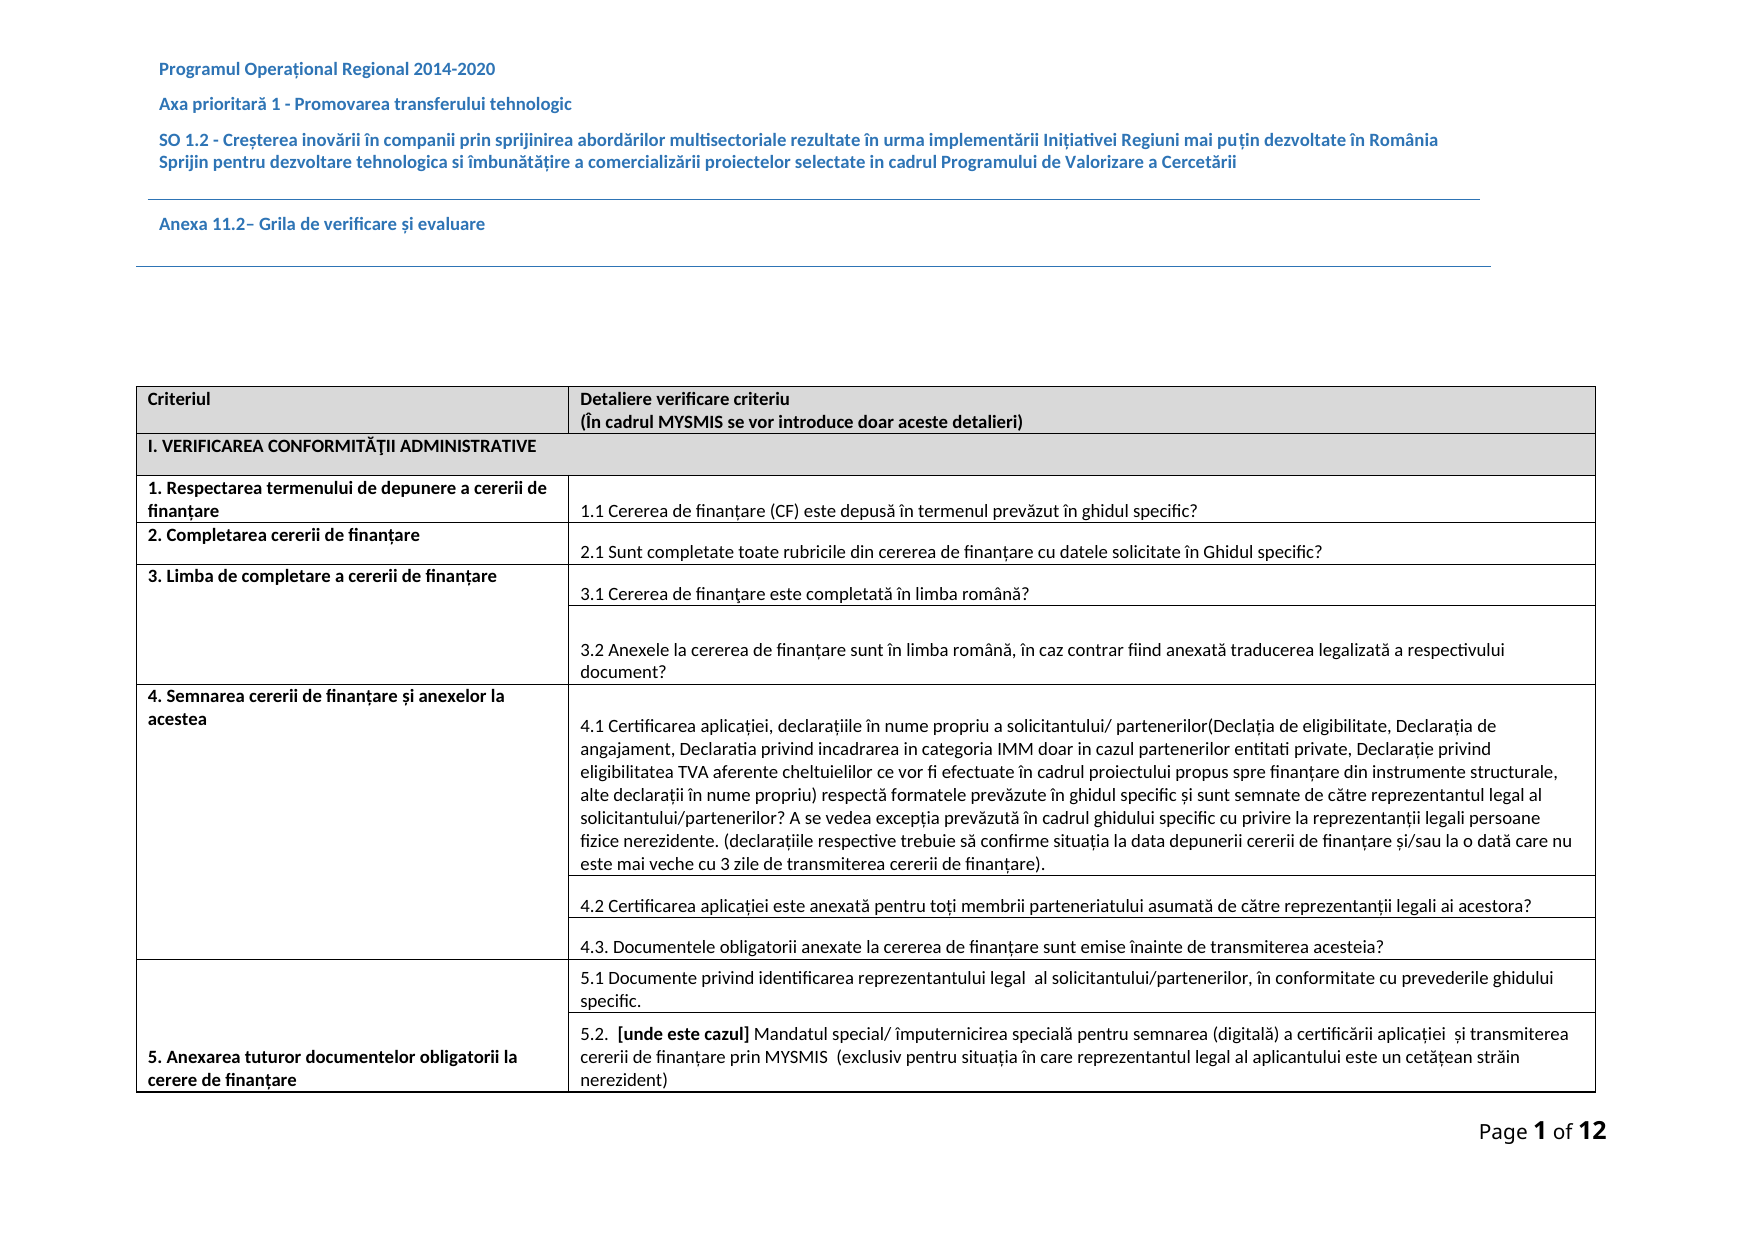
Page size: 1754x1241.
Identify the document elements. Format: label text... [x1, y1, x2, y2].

table_cell 5.2. [unde este cazul] Mandatul special/ împuternicirea specială pentru semnarea (digitală) a certificării aplicației și transmiterea cererii de finanțare prin MYSMIS (exclusiv pentru situația în care reprezentantul legal al aplicantului este un cetățean străin nerezident) [569, 1013, 1595, 1091]
table_cell 4. Semnarea cererii de finanțare și anexelor la acestea [137, 685, 568, 958]
table_cell 4.2 Certificarea aplicației este anexată pentru toți membrii parteneriatului asumată de către reprezentanții legali ai acestora? [569, 876, 1595, 917]
table_header Detaliere verificare criteriu (În cadrul MYSMIS se vor introduce doar aceste detalieri) [569, 387, 1595, 433]
table_cell 1. Respectarea termenului de depunere a cererii de finanțare [137, 476, 568, 522]
table_cell 2.1 Sunt completate toate rubricile din cererea de finanțare cu datele solicitate în Ghidul specific? [569, 523, 1595, 563]
table_cell 3. Limba de completare a cererii de finanțare [137, 565, 568, 683]
table_cell 2. Completarea cererii de finanțare [137, 523, 568, 563]
table_cell 1.1 Cererea de finanțare (CF) este depusă în termenul prevăzut în ghidul specific? [569, 476, 1595, 522]
table_cell 3.1 Cererea de finanţare este completată în limba română? [569, 565, 1595, 605]
table_cell 4.1 Certificarea aplicației, declarațiile în nume propriu a solicitantului/ partenerilor(Declația de eligibilitate, Declarația de angajament, Declaratia privind incadrarea in categoria IMM doar in cazul partenerilor entitati private, Declarație privind eligibilitatea TVA aferente cheltuielilor ce vor fi efectuate în cadrul proiectului propus spre finanțare din instrumente structurale, alte declarații în nume propriu) respectă formatele prevăzute în ghidul specific și sunt semnate de către reprezentantul legal al solicitantului/partenerilor? A se vedea excepția prevăzută în cadrul ghidului specific cu privire la reprezentanții legali persoane fizice nerezidente. (declarațiile respective trebuie să confirme situația la data depunerii cererii de finanțare și/sau la o dată care nu este mai veche cu 3 zile de transmiterea cererii de finanțare). [569, 685, 1595, 875]
table_cell 3.2 Anexele la cererea de finanțare sunt în limba română, în caz contrar fiind anexată traducerea legalizată a respectivului document? [569, 606, 1595, 683]
table_cell 5. Anexarea tuturor documentelor obligatorii la cerere de finanțare [137, 960, 568, 1091]
table_cell 4.3. Documentele obligatorii anexate la cererea de finanțare sunt emise înainte de transmiterea acesteia? [569, 918, 1595, 958]
table_header Criteriul [137, 387, 568, 433]
table_cell 5.1 Documente privind identificarea reprezentantului legal al solicitantului/partenerilor, în conformitate cu prevederile ghidului specific. [569, 960, 1595, 1012]
table_cell I. VERIFICAREA CONFORMITĂŢII ADMINISTRATIVE [137, 434, 1595, 475]
